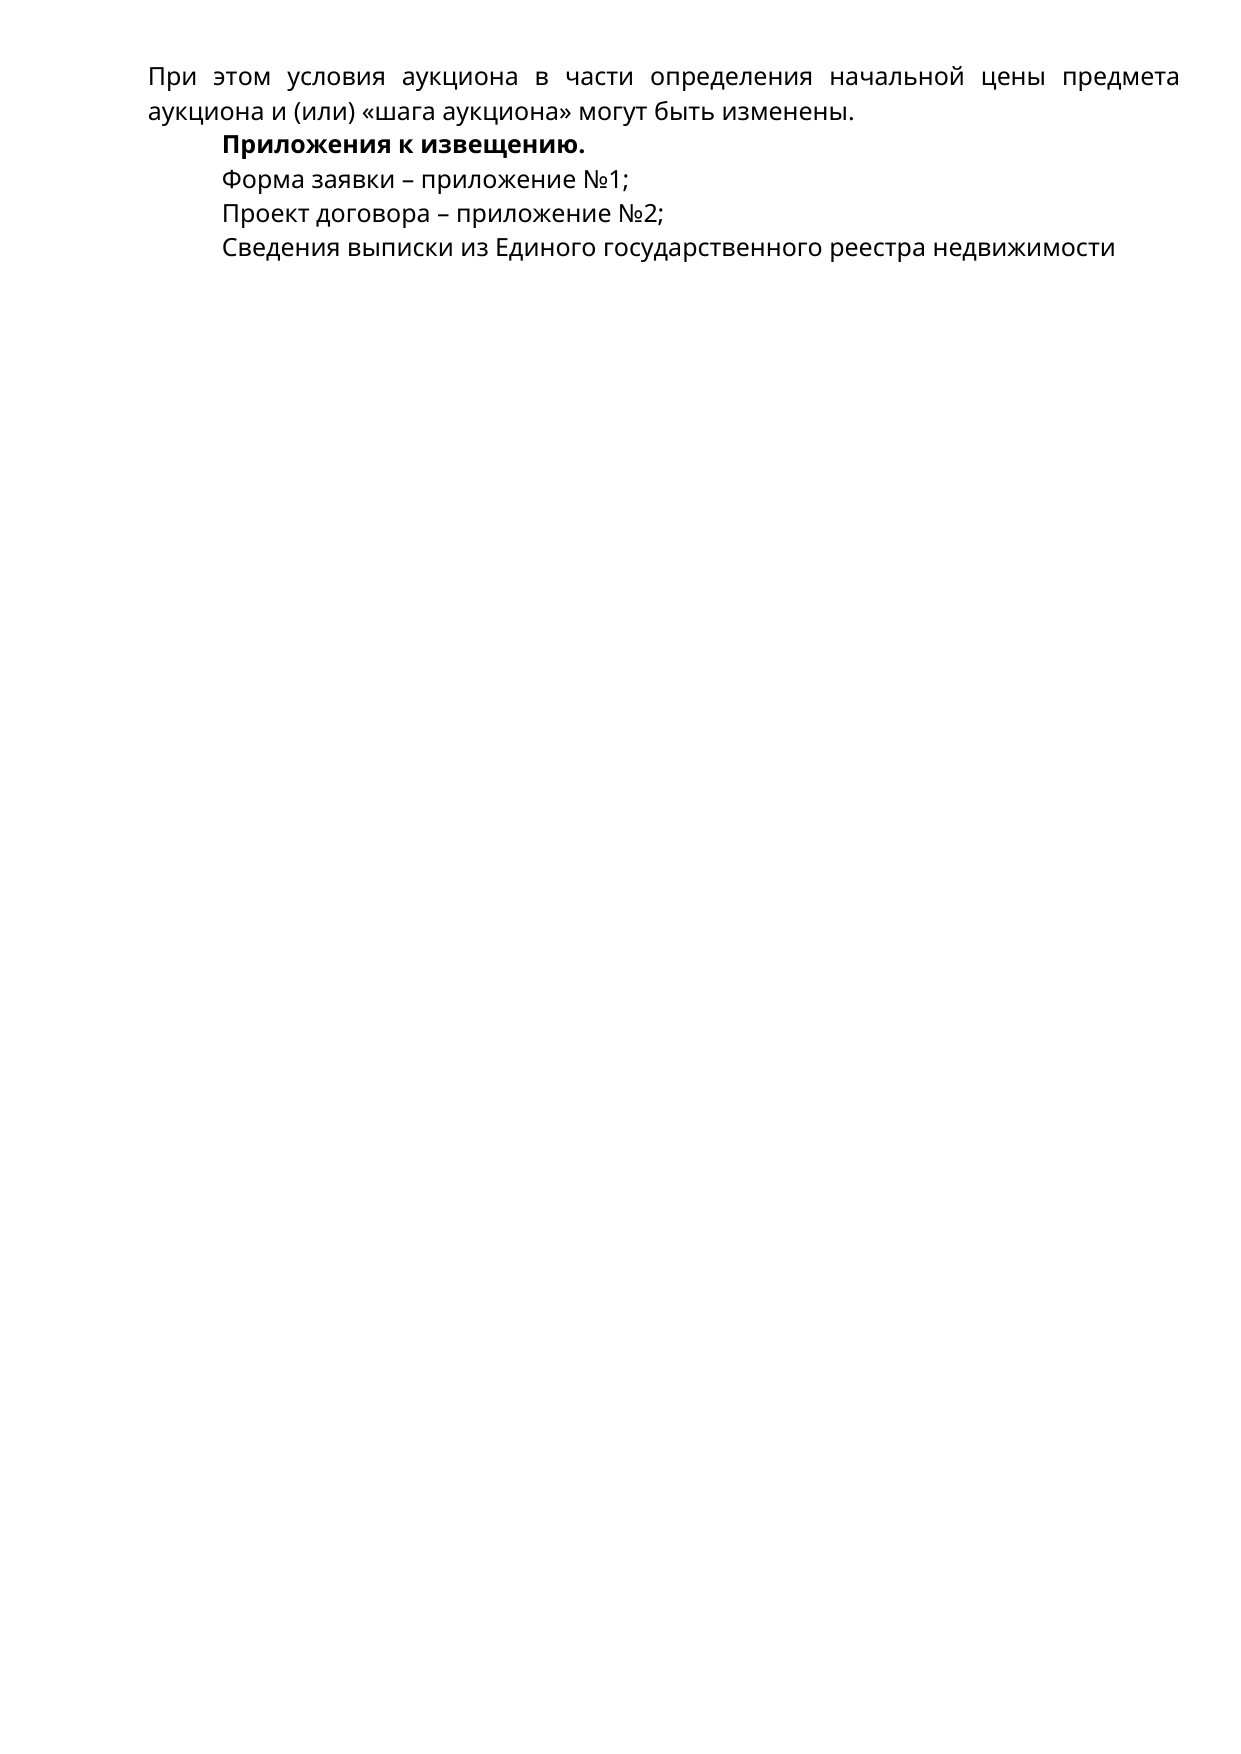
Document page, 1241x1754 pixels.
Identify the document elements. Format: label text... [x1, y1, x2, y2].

text Форма заявки – приложение №1; [148, 161, 1181, 195]
text Проект договора – приложение №2; [154, 195, 1181, 229]
text Сведения выписки из Единого государственного реестра недвижимости [154, 229, 1181, 263]
text Приложения к извещению. [148, 127, 1181, 161]
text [148, 59, 1181, 127]
